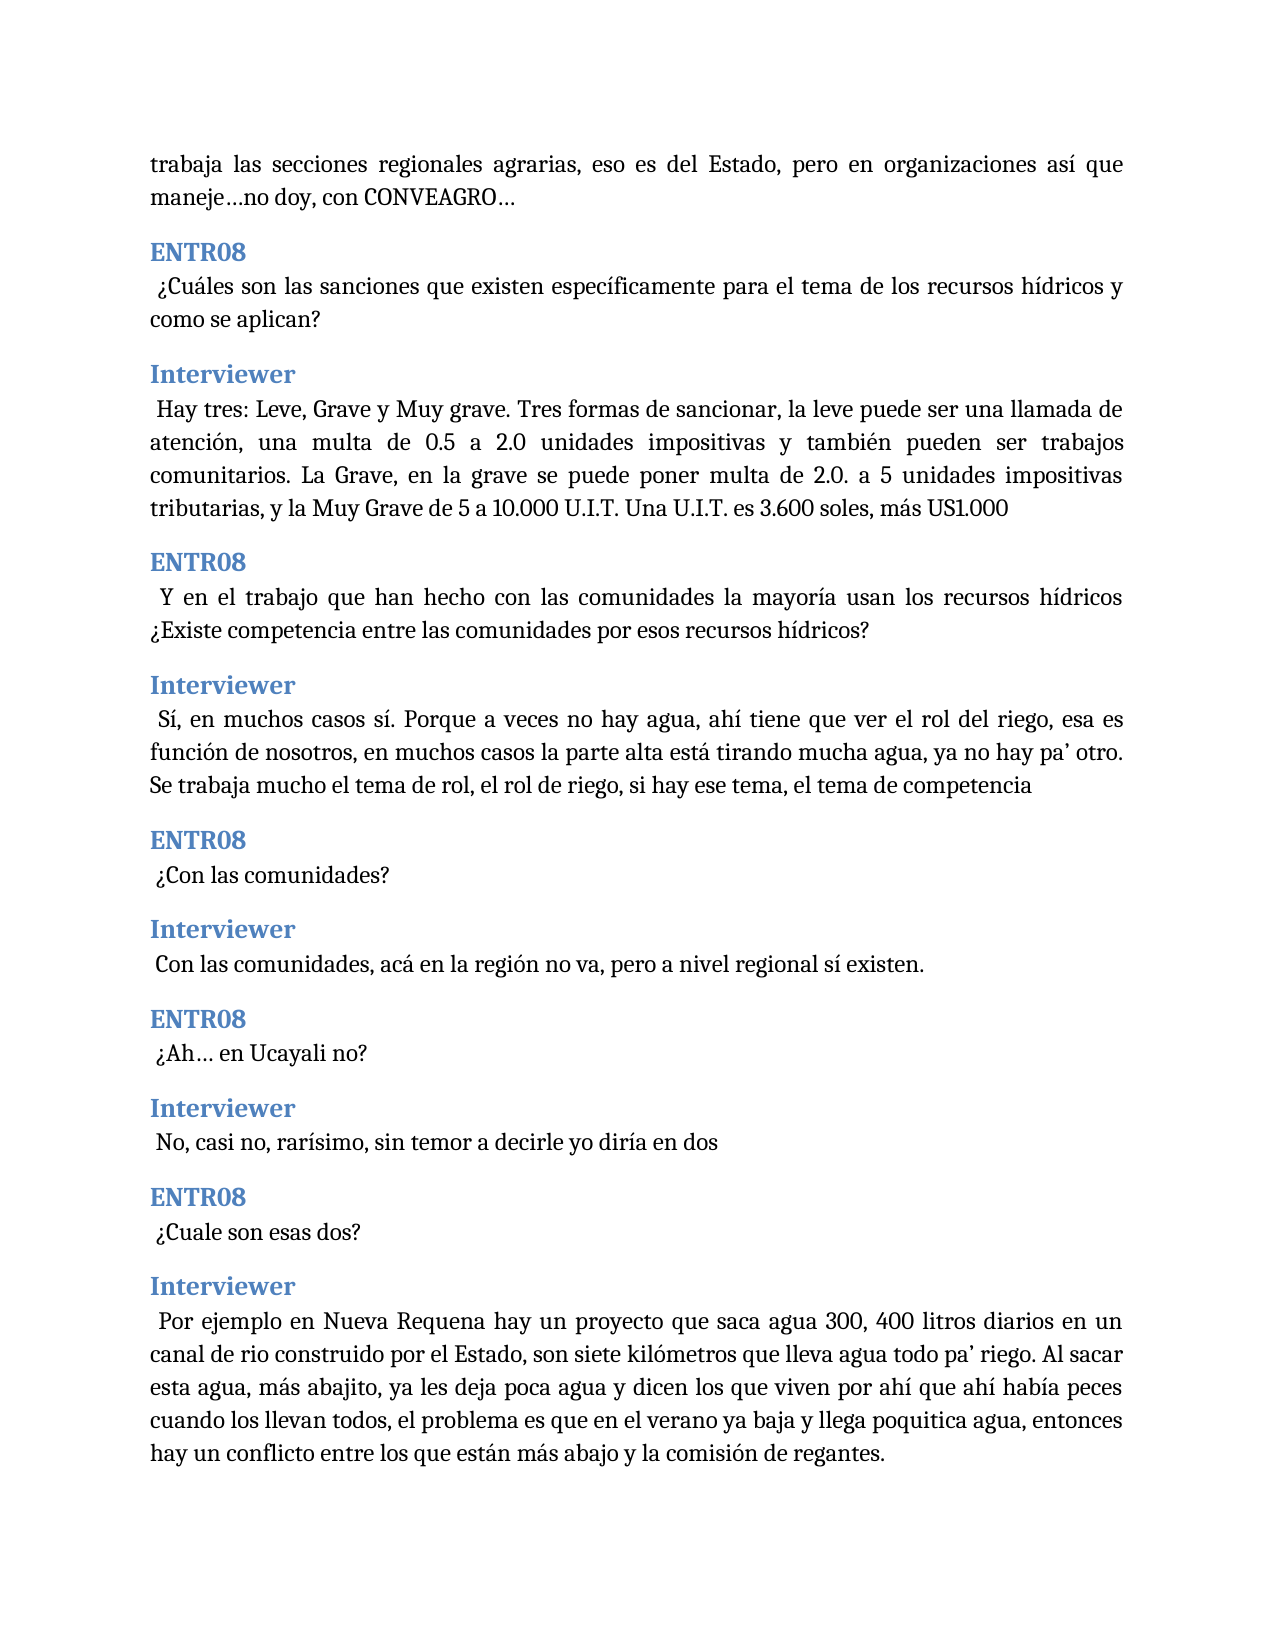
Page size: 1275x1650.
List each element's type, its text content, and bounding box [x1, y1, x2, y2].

text ENTR08 ¿Ah… en Ucayali no? [150, 1004, 1125, 1068]
text ENTR08 ¿Cuale son esas dos? [150, 1182, 1125, 1246]
text ENTR08 Y en el trabajo que han hecho con las comunidades la mayoría usan los recursos hídricos ¿Existe competencia entre las comunidades por esos recursos hídricos? [150, 547, 1125, 645]
text Interviewer Hay tres: Leve, Grave y Muy grave. Tres formas de sancionar, la leve puede ser una llamada de atención, una multa de 0.5 a 2.0 unidades impositivas y también pueden ser trabajos comunitarios. La Grave, en la grave se puede poner multa de 2.0. a 5 unidades impositivas tributarias, y la Muy Grave de 5 a 10.000 U.I.T. Una U.I.T. es 3.600 soles, más US1.000 [150, 359, 1125, 522]
text Interviewer Sí, en muchos casos sí. Porque a veces no hay agua, ahí tiene que ver el rol del riego, esa es función de nosotros, en muchos casos la parte alta está tirando mucha agua, ya no hay pa’ otro. Se trabaja mucho el tema de rol, el rol de riego, si hay ese tema, el tema de competencia [150, 670, 1125, 800]
text Interviewer No, casi no, rarísimo, sin temor a decirle yo diría en dos [150, 1093, 1125, 1157]
text ENTR08 ¿Con las comunidades? [150, 825, 1125, 889]
text Interviewer Con las comunidades, acá en la región no va, pero a nivel regional sí existen. [150, 914, 1125, 978]
text Interviewer Por ejemplo en Nueva Requena hay un proyecto que saca agua 300, 400 litros diarios en un canal de rio construido por el Estado, son siete kilómetros que lleva agua todo pa’ riego. Al sacar esta agua, más abajito, ya les deja poca agua y dicen los que viven por ahí que ahí había peces cuando los llevan todos, el problema es que en el verano ya baja y llega poquitica agua, entonces hay un conflicto entre los que están más abajo y la comisión de regantes. [150, 1271, 1125, 1468]
text ENTR08 ¿Cuáles son las sanciones que existen específicamente para el tema de los recursos hídricos y como se aplican? [150, 237, 1125, 334]
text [150, 150, 1125, 212]
